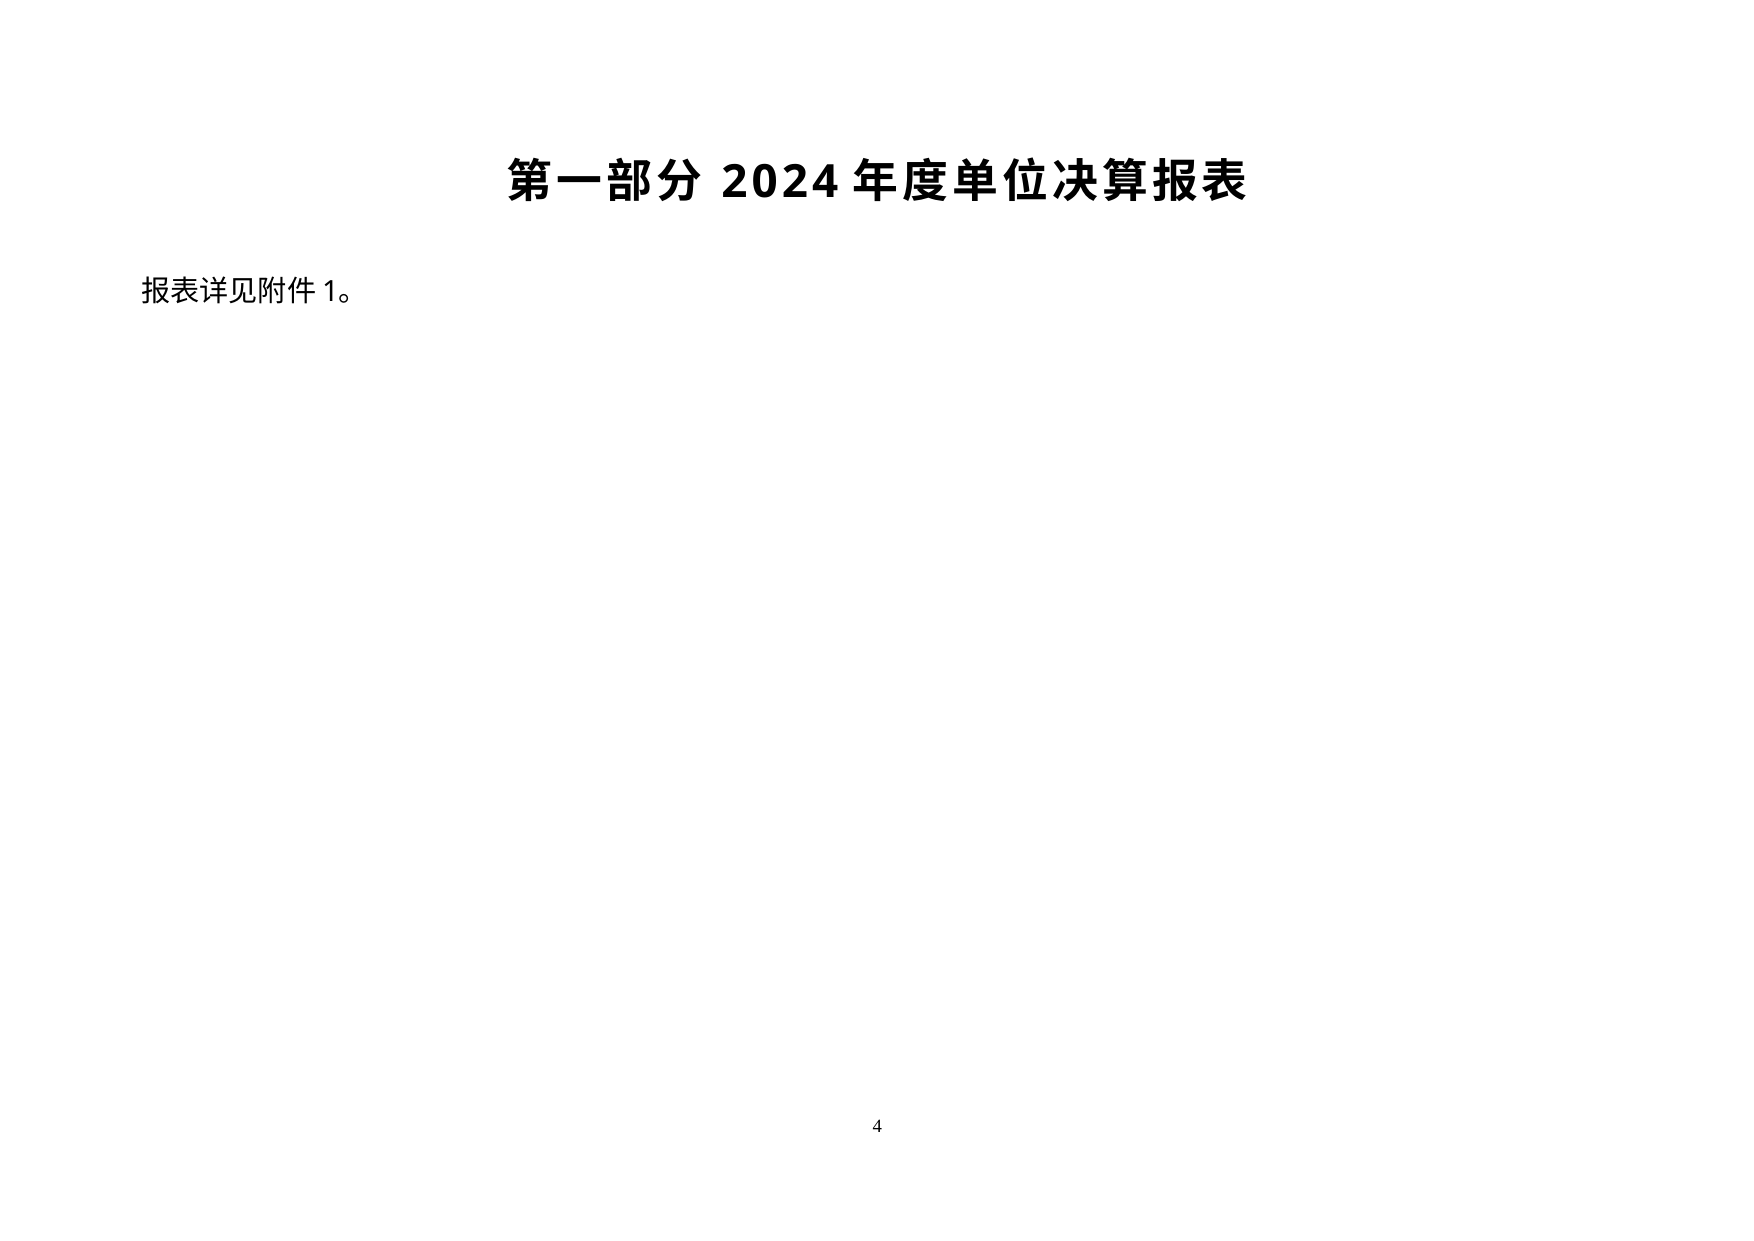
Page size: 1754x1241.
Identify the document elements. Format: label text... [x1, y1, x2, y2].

text 第一部分 2024年度单位决算报表 [118, 129, 1636, 227]
subtitle 报表详见附件1。 [118, 256, 1636, 321]
